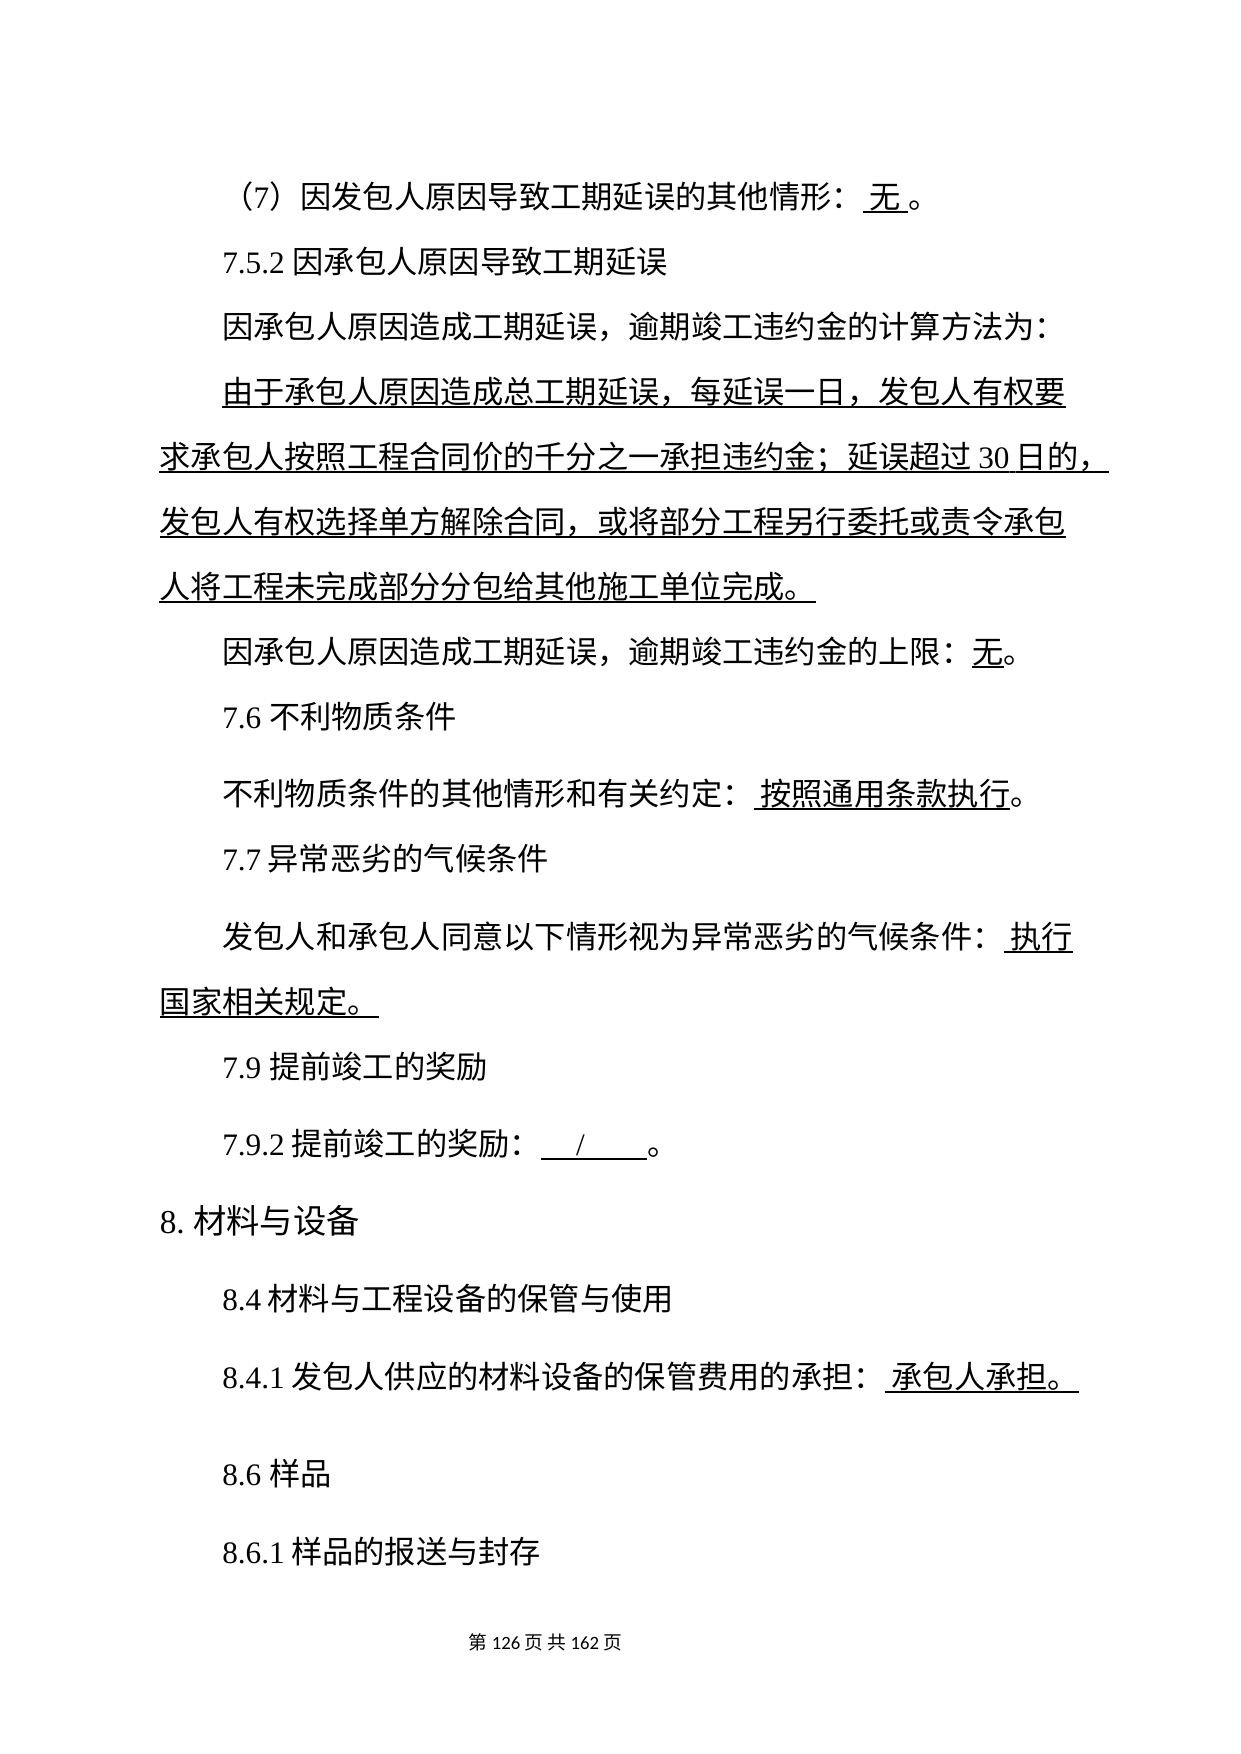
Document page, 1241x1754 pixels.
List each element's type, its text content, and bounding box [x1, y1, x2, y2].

text 8.6.1 样品的报送与封存 [159, 1517, 1078, 1582]
text 由于承包人原因造成总工期延误，每延误一日，发包人有权要求承包人按照工程合同价的千分之一承担违约金；延误超过30日的，发包人有权选择单方解除合同，或将部分工程另行委托或责令承包人将工程未完成部分分包给其他施工单位完成。 [159, 473, 1078, 617]
text （7）因发包人原因导致工期延误的其他情形： 无 。 [159, 162, 1078, 227]
text 因承包人原因造成工期延误，逾期竣工违约金的上限：无。 [159, 617, 1078, 682]
text 7.7异常恶劣的气候条件 [159, 824, 1078, 889]
text 7.9.2提前竣工的奖励： / 。 [159, 1109, 1078, 1174]
text 不利物质条件的其他情形和有关约定： 按照通用条款执行。 [159, 759, 1078, 824]
text 7.9 提前竣工的奖励 [159, 1032, 1078, 1097]
text 由于承包人原因造成总工期延误，每延误一日，发包人有权要求承包人按照工程合同价的千分之一承担违约金；延误超过30日的，发包人有权选择单方解除合同，或将部分工程另行委托或责令承包人将工程未完成部分分包给其他施工单位完成。 [159, 357, 1078, 471]
text 8. 材料与设备 [159, 1187, 1078, 1252]
text 8.6 样品 [159, 1439, 1078, 1504]
text 8.4材料与工程设备的保管与使用 [159, 1264, 1078, 1329]
text 7.5.2 因承包人原因导致工期延误 [159, 227, 1078, 292]
text 发包人和承包人同意以下情形视为异常恶劣的气候条件： 执行国家相关规定。 [159, 902, 1078, 1032]
text 7.6 不利物质条件 [159, 682, 1078, 747]
text 8.4.1发包人供应的材料设备的保管费用的承担： 承包人承担。 [159, 1342, 1078, 1439]
text 因承包人原因造成工期延误，逾期竣工违约金的计算方法为： [159, 292, 1078, 357]
